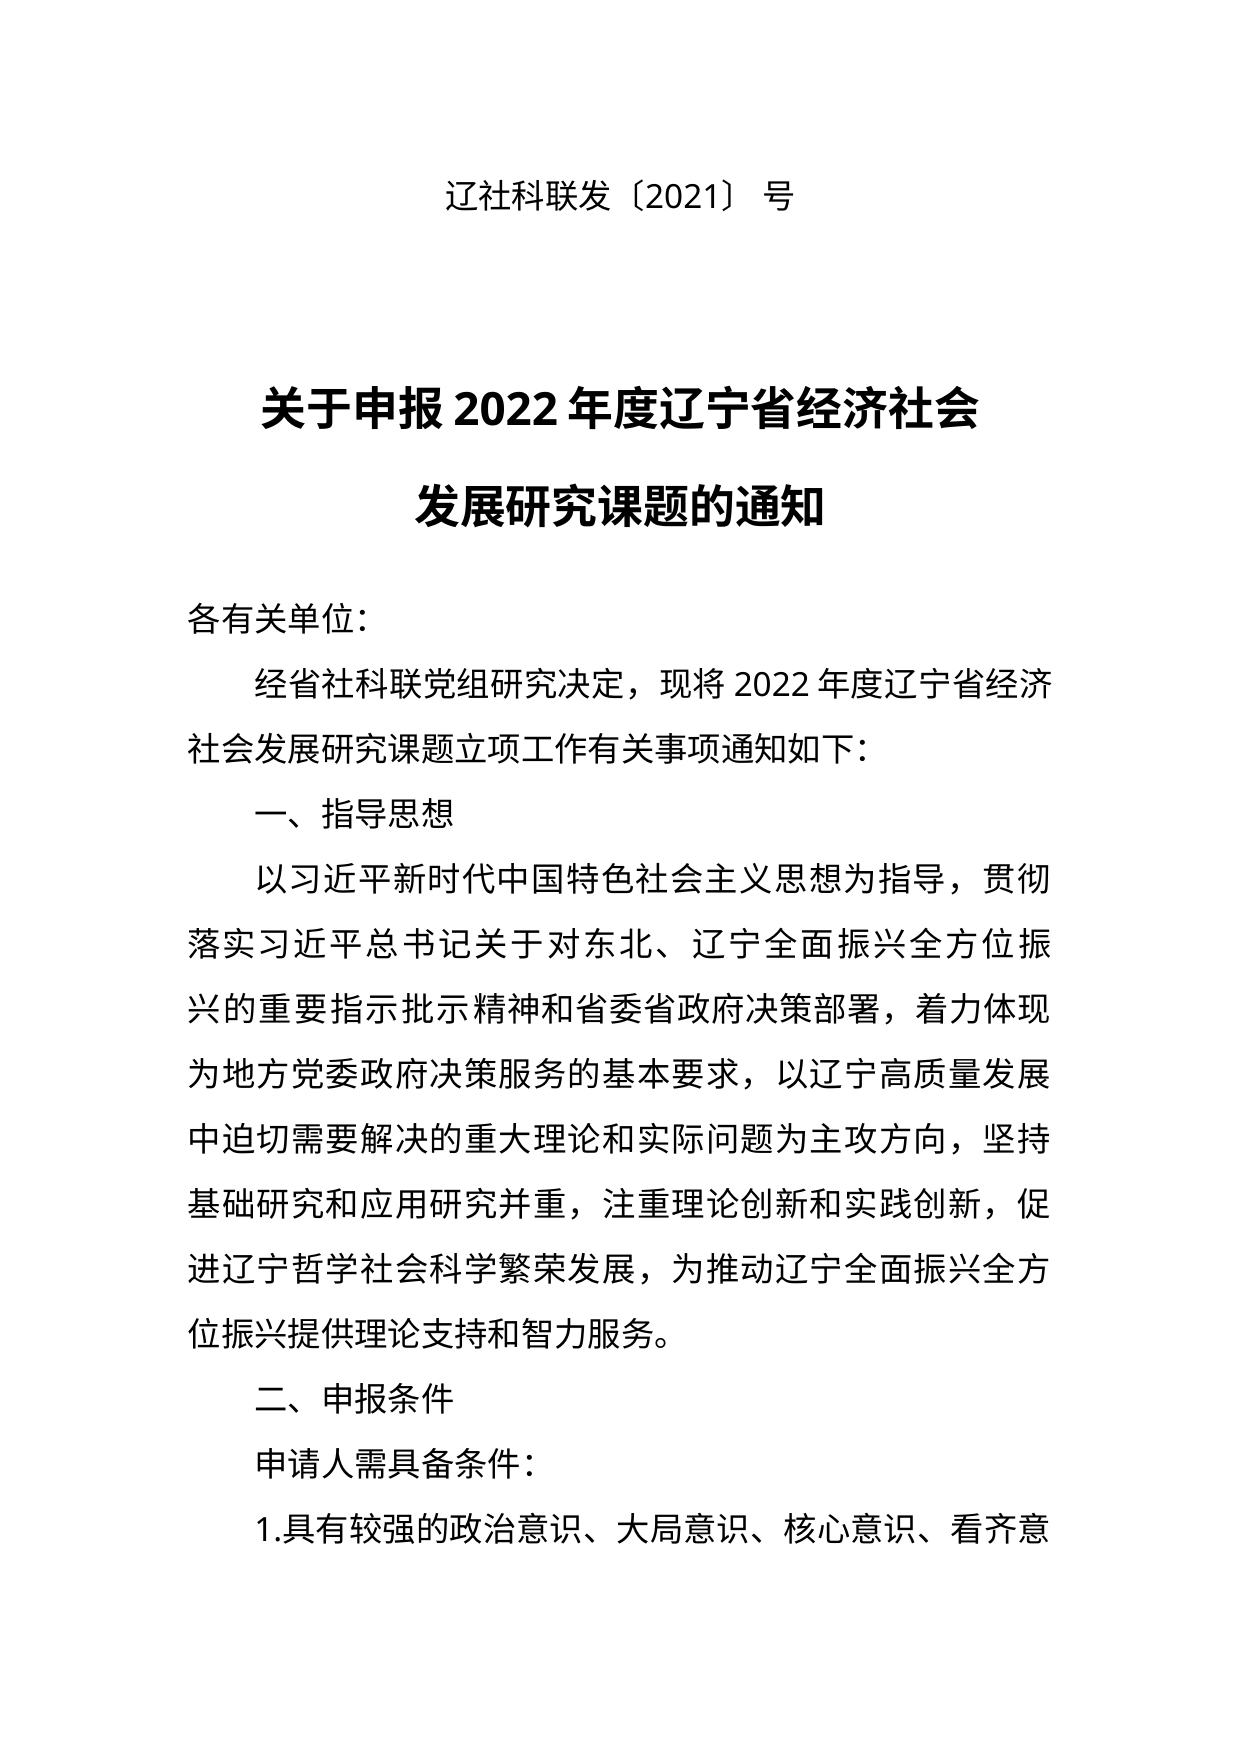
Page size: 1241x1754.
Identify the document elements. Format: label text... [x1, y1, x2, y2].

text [187, 1494, 1053, 1559]
text 关于申报2022年度辽宁省经济社会 [187, 357, 1053, 454]
text 以习近平新时代中国特色社会主义思想为指导，贯彻落实习近平总书记关于对东北、辽宁全面振兴全方位振兴的重要指示批示精神和省委省政府决策部署，着力体现为地方党委政府决策服务的基本要求，以辽宁高质量发展中迫切需要解决的重大理论和实际问题为主攻方向，坚持基础研究和应用研究并重，注重理论创新和实践创新，促进辽宁哲学社会科学繁荣发展，为推动辽宁全面振兴全方位振兴提供理论支持和智力服务。 [187, 844, 1053, 1364]
text 一、指导思想 [187, 779, 1053, 844]
text 二、申报条件 [187, 1364, 1053, 1429]
text 申请人需具备条件： [187, 1429, 1053, 1494]
text 发展研究课题的通知 [187, 454, 1053, 552]
text 各有关单位： [187, 584, 1053, 649]
text 经省社科联党组研究决定，现将2022年度辽宁省经济社会发展研究课题立项工作有关事项通知如下： [187, 649, 1053, 779]
text 辽社科联发〔2021〕 号 [187, 162, 1053, 227]
